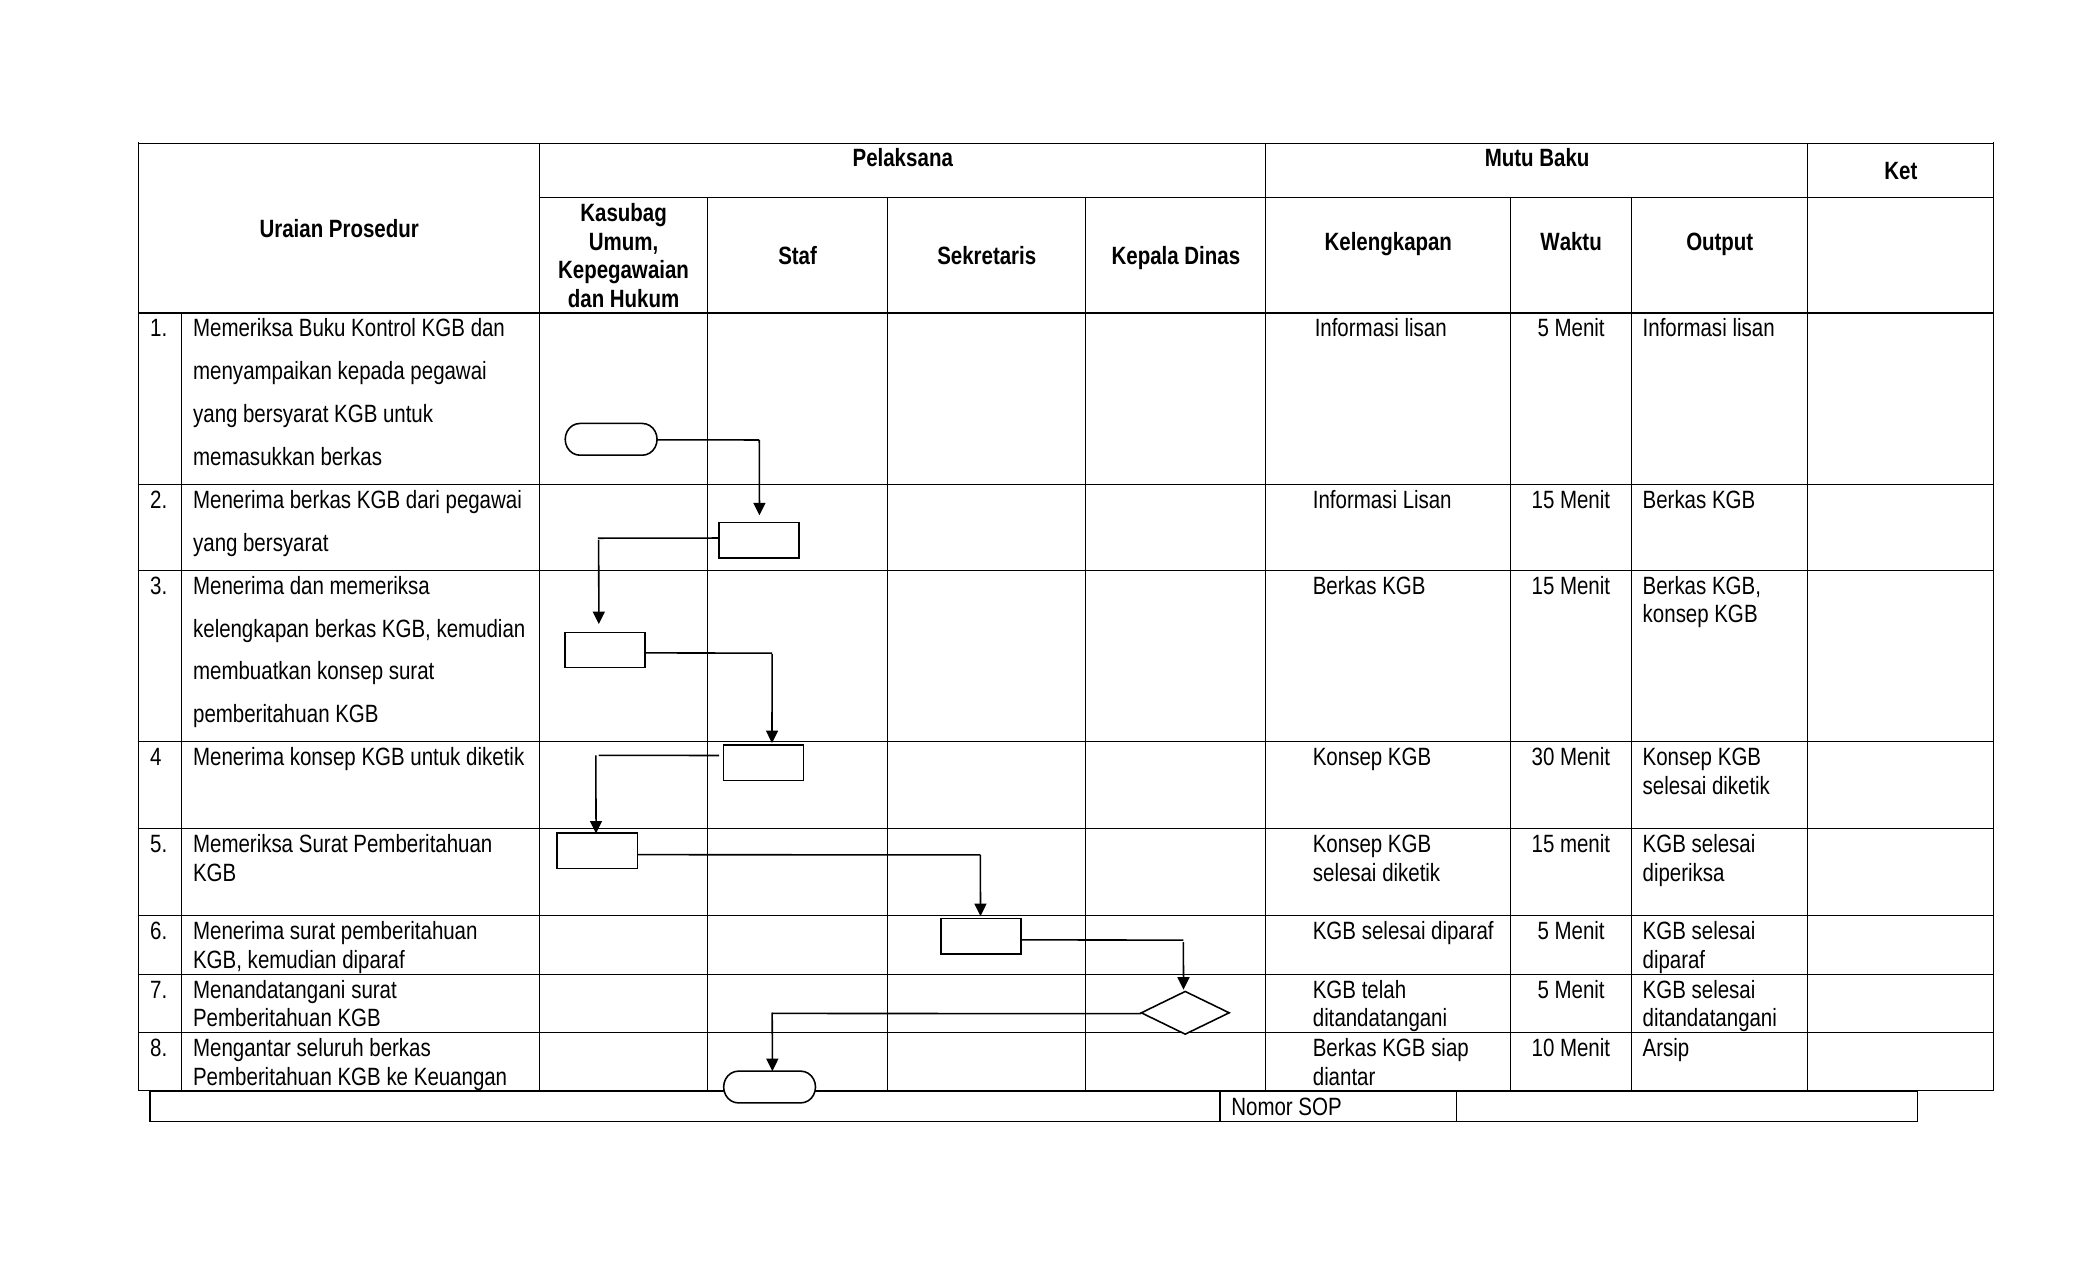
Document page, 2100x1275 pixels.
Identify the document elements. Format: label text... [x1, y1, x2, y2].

table_cell [1086, 975, 1265, 1032]
table_cell 5. [139, 829, 181, 915]
table_cell [1808, 829, 1993, 915]
table_cell 10 Menit [1511, 1033, 1631, 1090]
table_cell [540, 916, 707, 973]
table_cell 2. [139, 485, 181, 570]
table_cell [708, 485, 887, 570]
table_cell 3. [139, 571, 181, 741]
table_cell [1086, 571, 1265, 741]
table_cell Menerima dan memeriksa kelengkapan berkas KGB, kemudian membuatkan konsep surat pemberitahuan KGB [182, 571, 539, 741]
table_cell [1808, 916, 1993, 973]
table_cell Berkas KGB siap diantar [1266, 1033, 1510, 1090]
table_cell [1808, 485, 1993, 570]
table_cell [540, 314, 707, 484]
table_cell [1808, 742, 1993, 828]
table_cell 15 Menit [1511, 571, 1631, 741]
table_cell Kasubag Umum, Kepegawaian dan Hukum [540, 198, 707, 312]
table_cell [774, 1033, 887, 1090]
table_cell Informasi lisan [1632, 314, 1807, 484]
table_cell [888, 1015, 1085, 1032]
table_cell Informasi lisan [1266, 314, 1510, 484]
table_cell [1086, 742, 1265, 828]
table_cell [540, 571, 707, 741]
table_cell KGB selesai diparaf [1632, 916, 1807, 973]
table_cell [888, 975, 1085, 1012]
table_cell Menerima konsep KGB untuk diketik [182, 742, 539, 828]
table_cell Mengantar seluruh berkas Pemberitahuan KGB ke Keuangan [182, 1033, 539, 1090]
table_cell 4 [139, 742, 181, 828]
table_cell 5 Menit [1511, 314, 1631, 484]
table_header Nomor SOP [1221, 1092, 1456, 1121]
table_cell 6. [139, 916, 181, 973]
table_cell [888, 314, 1085, 484]
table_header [151, 1092, 1219, 1121]
table_header Pelaksana [540, 144, 1265, 197]
table_cell [888, 571, 1085, 741]
table_header Uraian Prosedur [139, 144, 539, 312]
table_cell 15 menit [1511, 829, 1631, 915]
table_cell 30 Menit [1511, 742, 1631, 828]
table_cell Konsep KGB selesai diketik [1266, 829, 1510, 915]
table_cell Kelengkapan [1266, 198, 1510, 312]
table_cell Arsip [1632, 1033, 1807, 1090]
table_cell [708, 314, 887, 484]
table_cell [1808, 975, 1993, 1032]
table_header Ket [1808, 144, 1993, 197]
table_cell [540, 485, 707, 570]
table_cell [1808, 198, 1993, 312]
table_cell [888, 742, 1085, 828]
table_cell KGB telah ditandatangani [1266, 975, 1510, 1032]
table_cell [708, 571, 887, 741]
table_cell Berkas KGB [1632, 485, 1807, 570]
table_cell 5 Menit [1511, 975, 1631, 1032]
table_cell Menerima berkas KGB dari pegawai yang bersyarat [182, 485, 539, 570]
table_cell [888, 485, 1085, 570]
table_cell [708, 829, 887, 854]
table_cell [888, 916, 1085, 973]
table_cell [1086, 314, 1265, 484]
table_cell [708, 975, 887, 1032]
table_cell Staf [708, 198, 887, 312]
table_cell Konsep KGB selesai diketik [1632, 742, 1807, 828]
table_cell Menandatangani surat Pemberitahuan KGB [182, 975, 539, 1032]
table_cell [1086, 829, 1265, 915]
table_cell [1808, 1033, 1993, 1090]
table_cell 15 Menit [1511, 485, 1631, 570]
table_cell KGB selesai ditandatangani [1632, 975, 1807, 1032]
table_cell Informasi Lisan [1266, 485, 1510, 570]
table_cell 7. [139, 975, 181, 1032]
table_header [1457, 1092, 1917, 1121]
table_cell Sekretaris [888, 198, 1085, 312]
table_cell KGB selesai diperiksa [1632, 829, 1807, 915]
table_cell Output [1632, 198, 1807, 312]
table_cell Berkas KGB [1266, 571, 1510, 741]
table_cell [888, 1033, 1085, 1090]
table_cell 8. [139, 1033, 181, 1090]
table_cell [888, 829, 1085, 915]
table_cell [540, 975, 707, 1032]
table_header Mutu Baku [1266, 144, 1807, 197]
table_cell KGB selesai diparaf [1266, 916, 1510, 973]
table_cell [708, 1033, 771, 1090]
table_cell Menerima surat pemberitahuan KGB, kemudian diparaf [182, 916, 539, 973]
table_cell Kepala Dinas [1086, 198, 1265, 312]
table_cell [1808, 571, 1993, 741]
table_cell [540, 742, 707, 828]
table_cell Memeriksa Buku Kontrol KGB dan menyampaikan kepada pegawai yang bersyarat KGB untuk memasukkan berkas [182, 314, 539, 484]
table_cell Berkas KGB, konsep KGB [1632, 571, 1807, 741]
table_cell [1086, 1033, 1265, 1090]
table_cell [540, 829, 707, 915]
table_cell [1086, 916, 1265, 973]
table_cell [540, 1033, 707, 1090]
table_cell 5 Menit [1511, 916, 1631, 973]
table_cell Memeriksa Surat Pemberitahuan KGB [182, 829, 539, 915]
table_cell [708, 916, 887, 973]
table_cell Waktu [1511, 198, 1631, 312]
table_cell 1. [139, 314, 181, 484]
table_cell [1086, 485, 1265, 570]
table_cell [708, 742, 887, 828]
table_cell [708, 856, 887, 915]
table_cell [1808, 314, 1993, 484]
table_cell Konsep KGB [1266, 742, 1510, 828]
